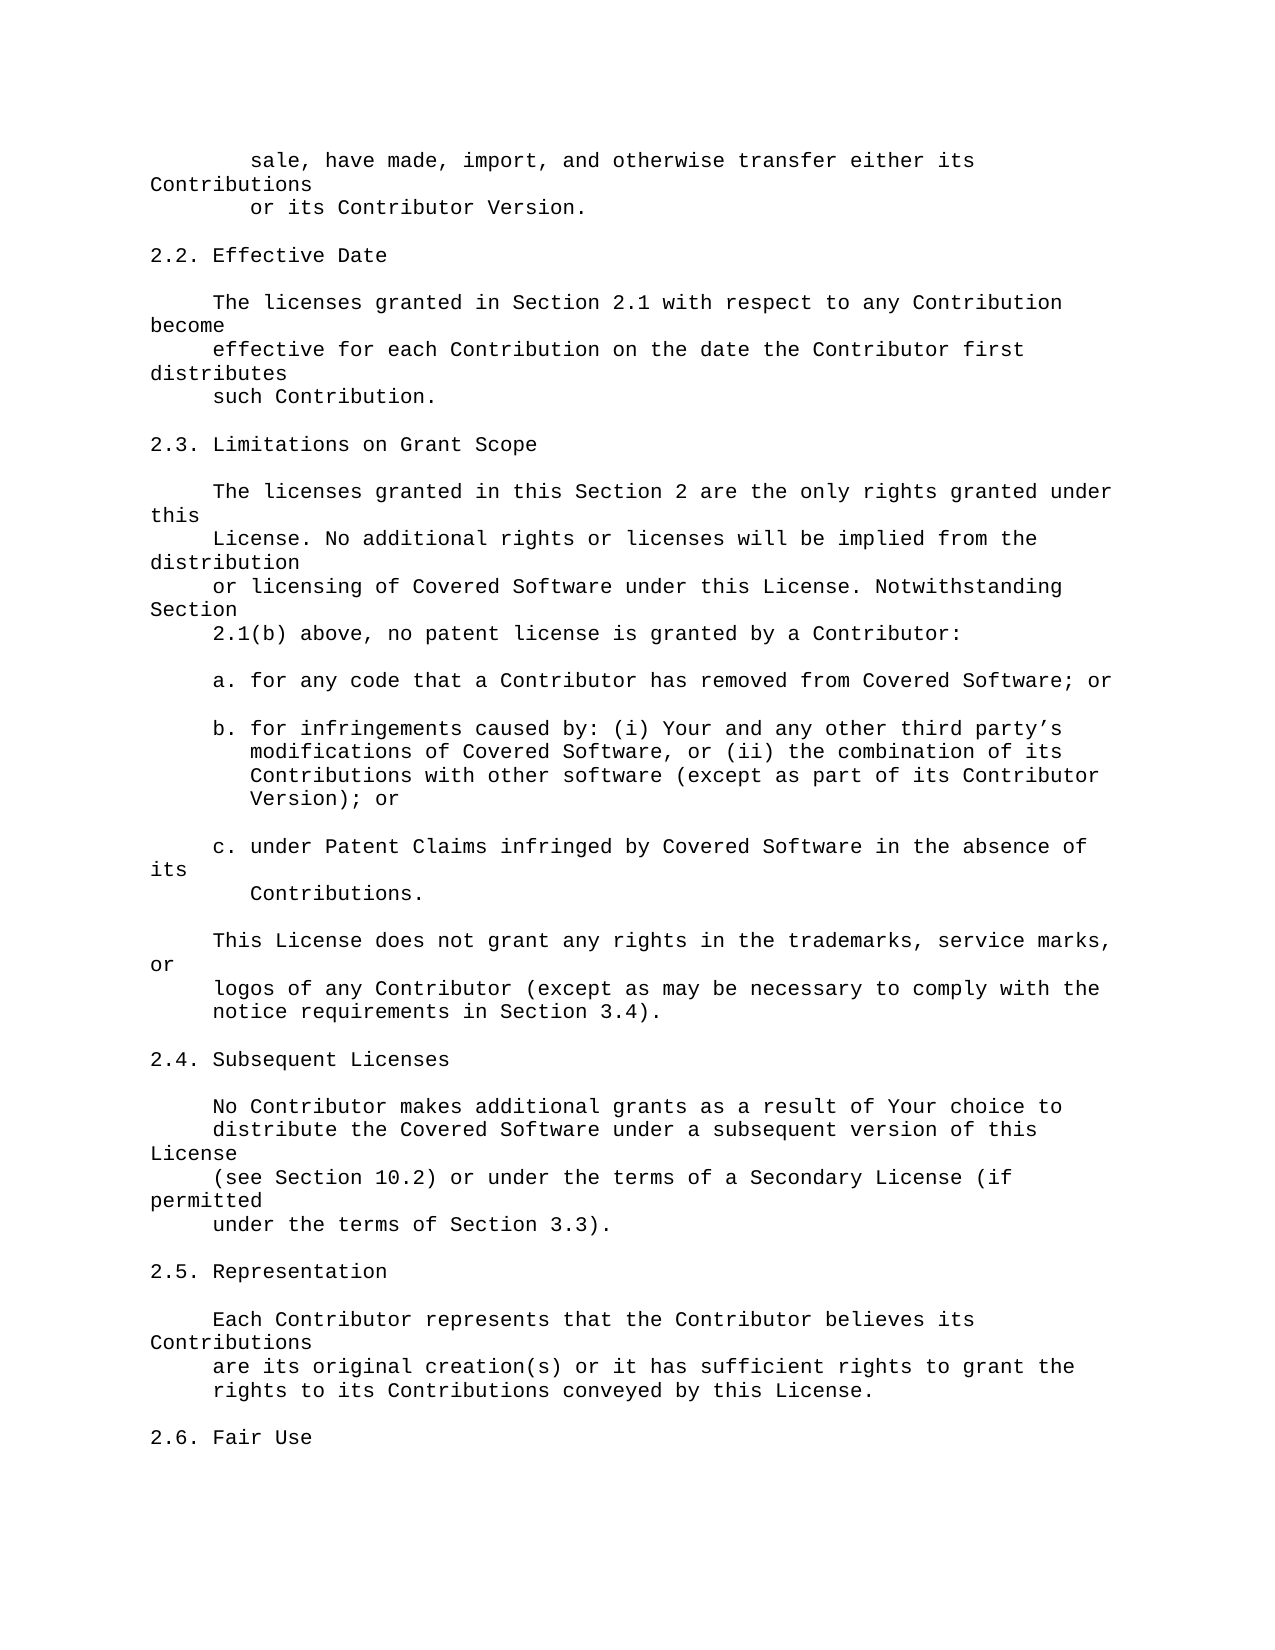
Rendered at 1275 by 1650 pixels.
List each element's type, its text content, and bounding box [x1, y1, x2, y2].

text or licensing of Covered Software under this License. Notwithstanding Section [150, 576, 1125, 623]
text The licenses granted in this Section 2 are the only rights granted under this [150, 481, 1125, 528]
text are its original creation(s) or it has sufficient rights to grant the [150, 1356, 1125, 1379]
text effective for each Contribution on the date the Contributor first distributes [150, 339, 1125, 386]
text c. under Patent Claims infringed by Covered Software in the absence of its [150, 836, 1125, 883]
text modifications of Covered Software, or (ii) the combination of its [150, 741, 1125, 765]
text rights to its Contributions conveyed by this License. [150, 1379, 1125, 1403]
text 2.2. Effective Date [150, 244, 1125, 268]
text such Contribution. [150, 386, 1125, 410]
text The licenses granted in Section 2.1 with respect to any Contribution become [150, 292, 1125, 339]
text sale, have made, import, and otherwise transfer either its Contributions [150, 150, 1125, 197]
text No Contributor makes additional grants as a result of Your choice to [150, 1096, 1125, 1119]
text 2.1(b) above, no patent license is granted by a Contributor: [150, 623, 1125, 647]
text 2.5. Representation [150, 1261, 1125, 1285]
text a. for any code that a Contributor has removed from Covered Software; or [150, 670, 1125, 694]
text Contributions with other software (except as part of its Contributor [150, 765, 1125, 788]
text or its Contributor Version. [150, 197, 1125, 221]
text (see Section 10.2) or under the terms of a Secondary License (if permitted [150, 1167, 1125, 1214]
text b. for infringements caused by: (i) Your and any other third party’s [150, 717, 1125, 741]
text This License does not grant any rights in the trademarks, service marks, or [150, 930, 1125, 978]
text under the terms of Section 3.3). [150, 1214, 1125, 1238]
text 2.3. Limitations on Grant Scope [150, 434, 1125, 457]
text Each Contributor represents that the Contributor believes its Contributions [150, 1309, 1125, 1356]
text logos of any Contributor (except as may be necessary to comply with the [150, 978, 1125, 1001]
text Contributions. [150, 883, 1125, 907]
text License. No additional rights or licenses will be implied from the distribution [150, 528, 1125, 576]
text distribute the Covered Software under a subsequent version of this License [150, 1119, 1125, 1167]
text Version); or [150, 788, 1125, 812]
text 2.6. Fair Use [150, 1427, 1125, 1451]
text 2.4. Subsequent Licenses [150, 1048, 1125, 1072]
text notice requirements in Section 3.4). [150, 1001, 1125, 1025]
